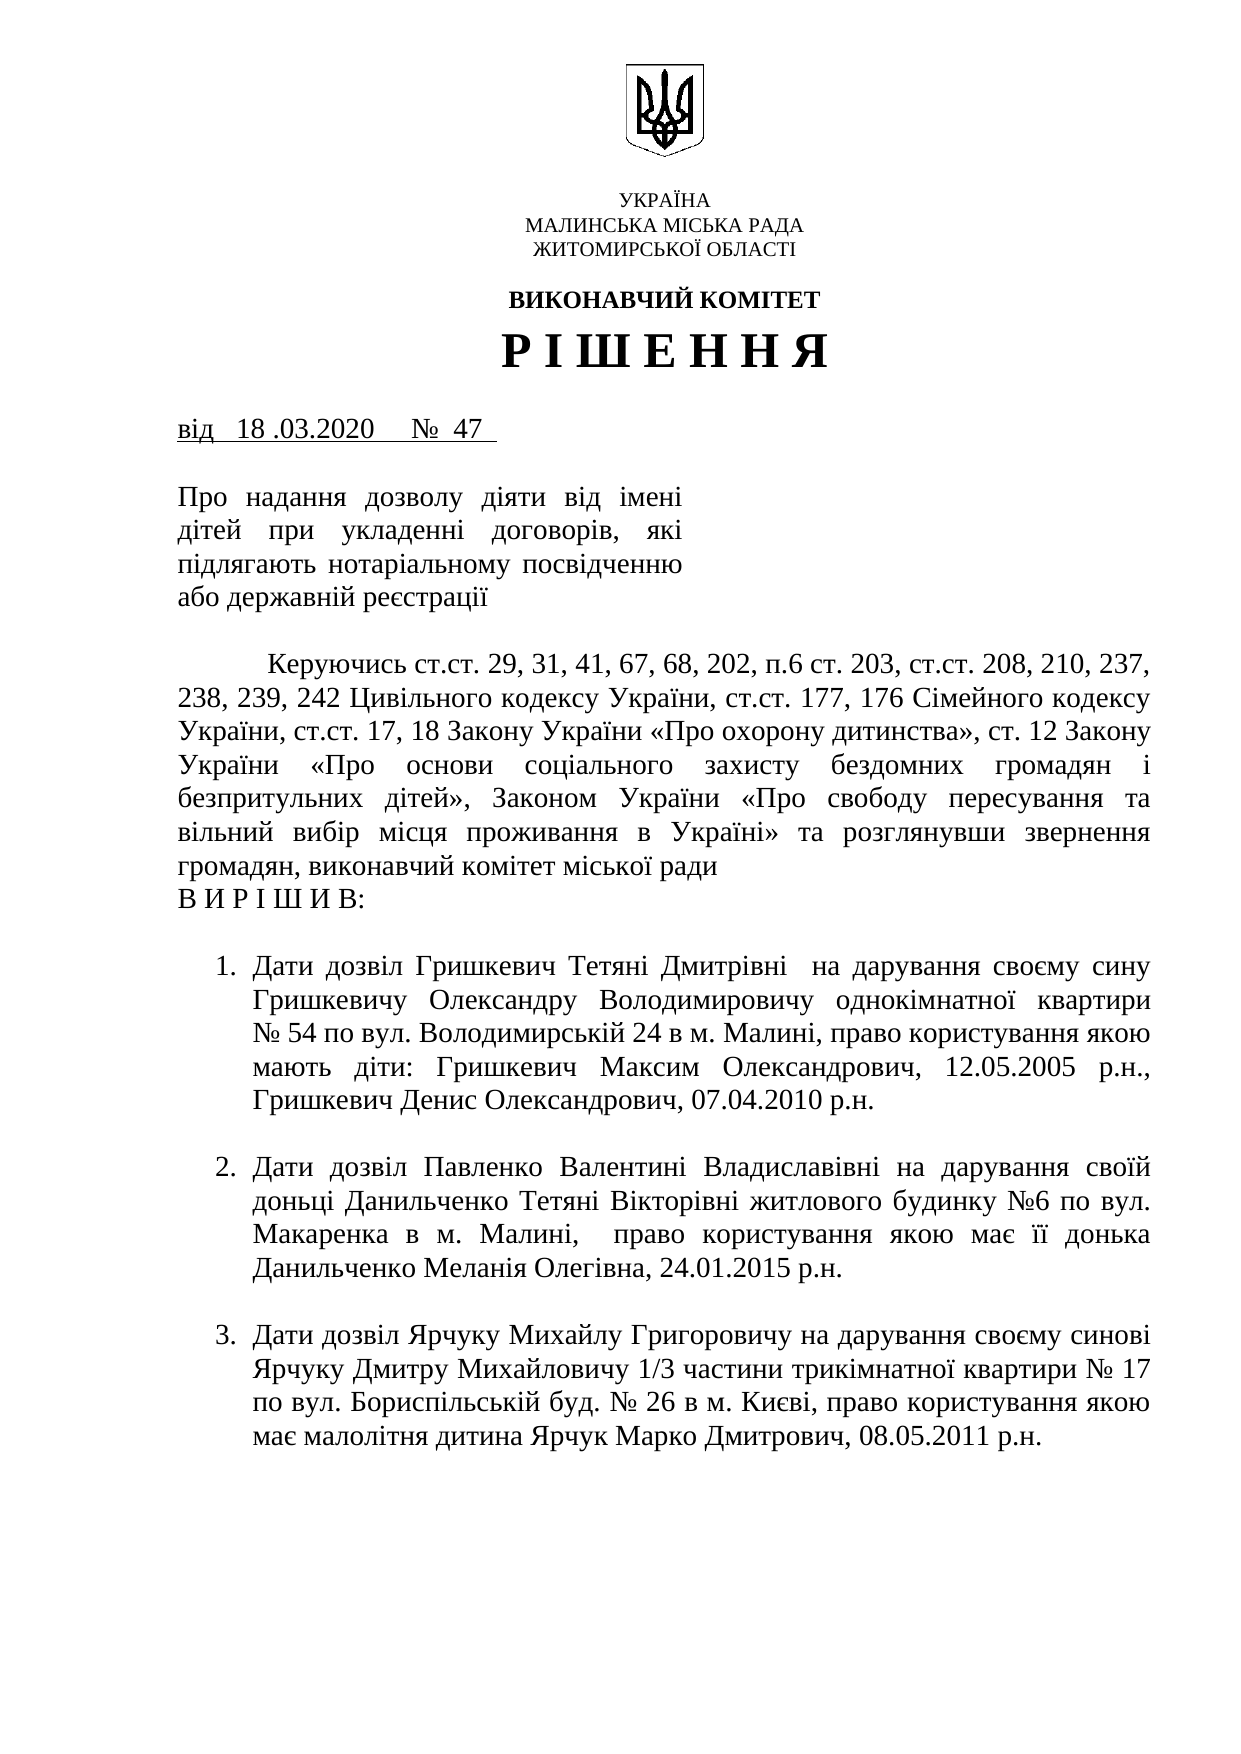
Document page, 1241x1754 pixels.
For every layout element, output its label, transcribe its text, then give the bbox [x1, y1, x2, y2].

table_header Про надання дозволу діяти від імені дітей при укладенні договорів, які підлягають нотаріальному посвідченню або державній реєстрації [166, 479, 694, 613]
text УКРАЇНА [177, 188, 1152, 212]
list Дати дозвіл Павленко Валентині Владиславівні на дарування своїй доньці Данильченко Тетяні Вікторівні житлового будинку №6 по вул. Макаренка в м. Малині, право користування якою має її донька Данильченко Меланія Олегівна, 24.01.2015 р.н. [215, 1149, 1152, 1284]
list Дати дозвіл Ярчуку Михайлу Григоровичу на дарування своєму синові Ярчуку Дмитру Михайловичу 1/3 частини трикімнатної квартири № 17 по вул. Бориспільській буд. № 26 в м. Києві, право користування якою має малолітня дитина Ярчук Марко Дмитрович, 08.05.2011 р.н. [215, 1317, 1152, 1451]
text Керуючись ст.ст. 29, 31, 41, 67, 68, 202, п.6 ст. 203, ст.ст. 208, 210, 237, 238, 239, 242 Цивільного кодексу України, ст.ст. 177, 176 Сімейного кодексу України, ст.ст. 17, 18 Закону України «Про охорону дитинства», ст. 12 Закону України «Про основи соціального захисту бездомних громадян і безпритульних дітей», Законом України «Про свободу пересування та вільний вибір місця проживання в Україні» та розглянувши звернення громадян, виконавчий комітет міської ради [177, 646, 1152, 881]
text МАЛИНСЬКА МІСЬКА РАДА [177, 212, 1152, 237]
text В И Р І Ш И В: [177, 881, 1152, 915]
text ВИКОНАВЧИЙ КОМІТЕТ [177, 286, 1152, 314]
text ЖИТОМИРСЬКОЇ ОБЛАСТІ [177, 237, 1152, 261]
picture [624, 63, 705, 158]
text Р І Ш Е Н Н Я [177, 321, 1152, 378]
list Дати дозвіл Гришкевич Тетяні Дмитрівні на дарування своєму сину Гришкевичу Олександру Володимировичу однокімнатної квартири № 54 по вул. Володимирській 24 в м. Малині, право користування якою мають діти: Гришкевич Максим Олександрович, 12.05.2005 р.н., Гришкевич Денис Олександрович, 07.04.2010 р.н. [215, 948, 1152, 1116]
text від 18 .03.2020 № 47 [177, 412, 1152, 445]
